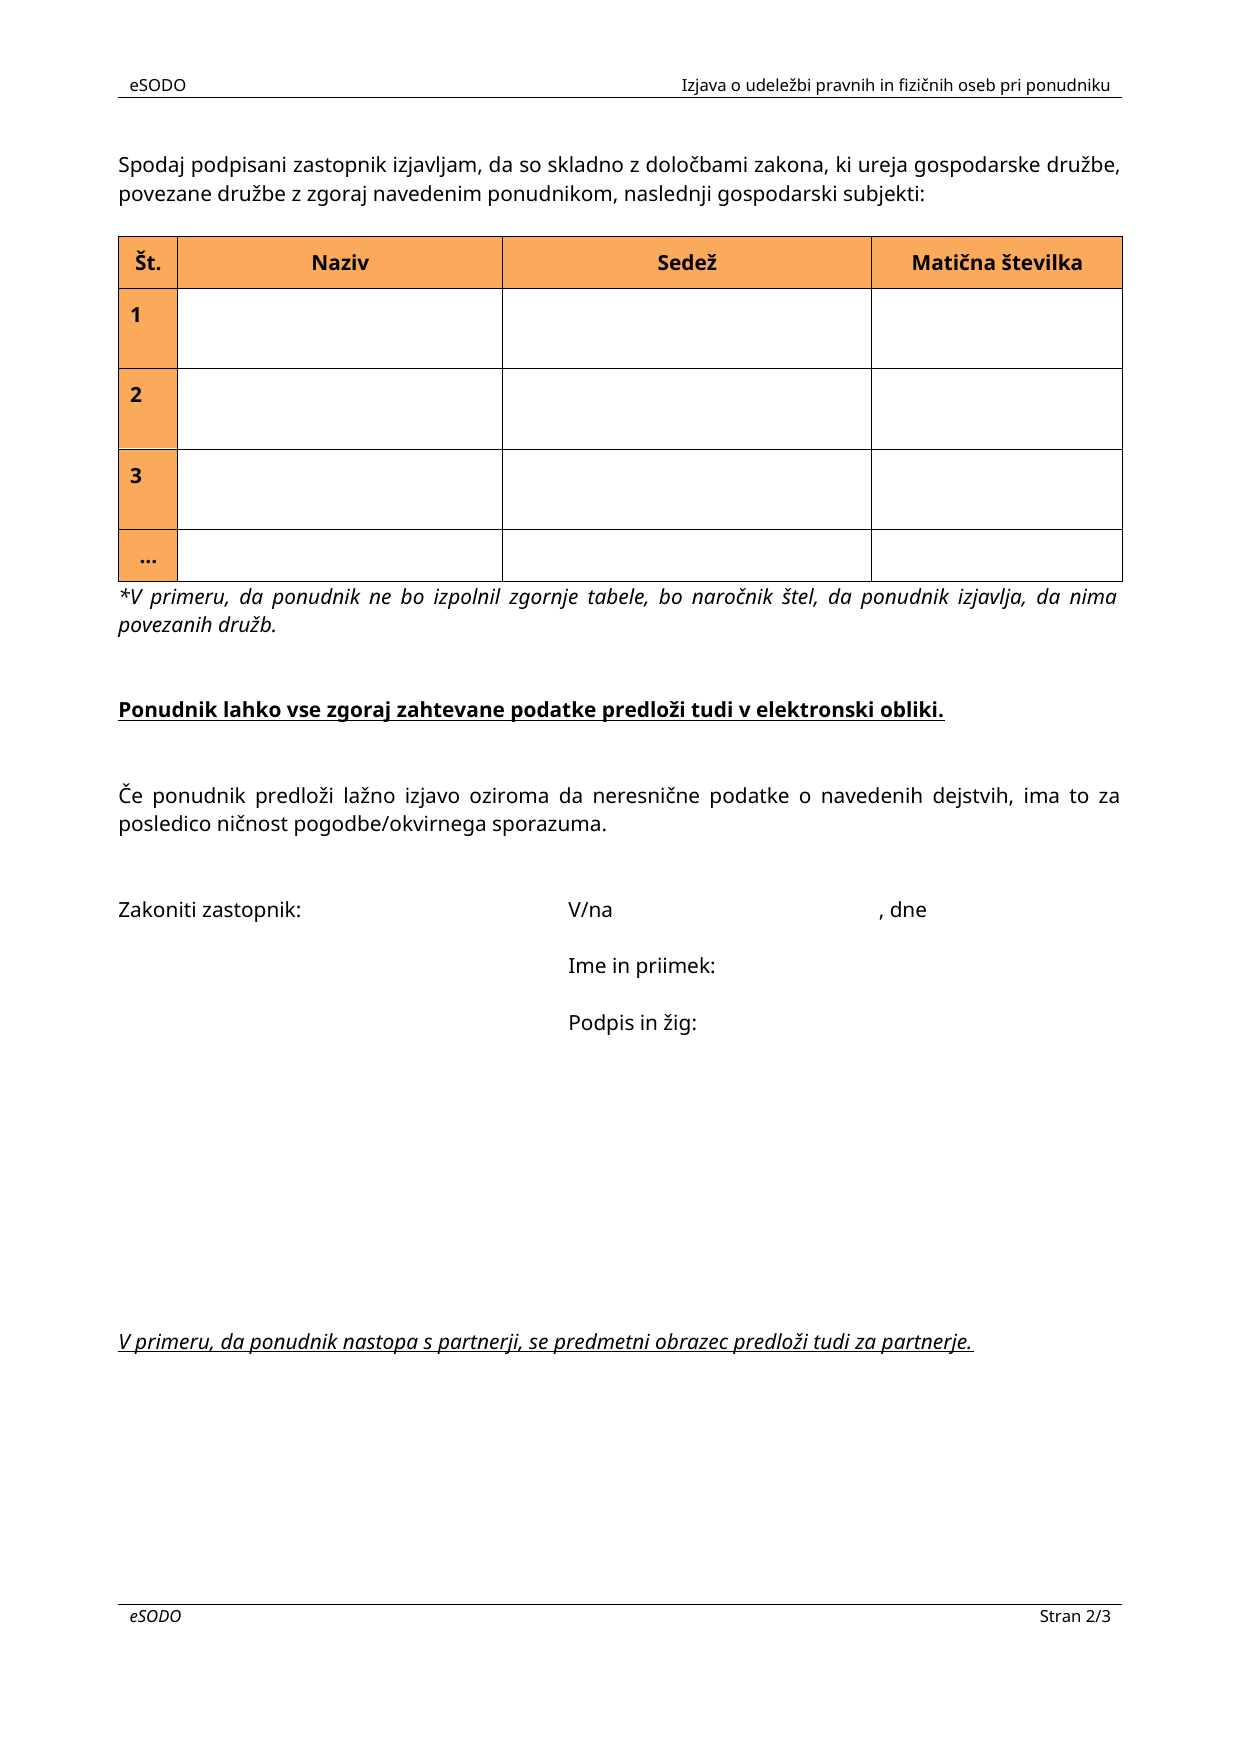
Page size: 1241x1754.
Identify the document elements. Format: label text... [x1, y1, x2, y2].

text Če ponudnik predloži lažno izjavo oziroma da neresnične podatke o navedenih dejstvih, ima to za posledico ničnost pogodbe/okvirnega sporazuma. [118, 781, 1122, 838]
text Zakoniti zastopnik: V/na , dne [118, 895, 1122, 923]
table_cell [503, 450, 871, 529]
table_cell [119, 450, 177, 529]
text *V primeru, da ponudnik ne bo izpolnil zgornje tabele, bo naročnik štel, da ponudnik izjavlja, da nima povezanih družb. [118, 582, 1122, 639]
table_cell [119, 369, 177, 448]
table_header Naziv [178, 237, 502, 288]
table_cell ... [119, 530, 177, 581]
table_cell [178, 450, 502, 529]
table_cell [872, 530, 1122, 581]
table_cell [503, 530, 871, 581]
table_cell [119, 289, 177, 368]
text Spodaj podpisani zastopnik izjavljam, da so skladno z določbami zakona, ki ureja gospodarske družbe, povezane družbe z zgoraj navedenim ponudnikom, naslednji gospodarski subjekti: [118, 150, 1122, 207]
text Podpis in žig: [118, 1008, 1122, 1037]
table_cell [503, 369, 871, 448]
table_cell [872, 369, 1122, 448]
table_cell [178, 289, 502, 368]
table_header Št. [119, 237, 177, 288]
table_cell [872, 289, 1122, 368]
table_header Matična številka [872, 237, 1122, 288]
text Ime in priimek: [118, 952, 1122, 980]
table_header Sedež [503, 237, 871, 288]
table_cell [178, 530, 502, 581]
table_cell [872, 450, 1122, 529]
text V primeru, da ponudnik nastopa s partnerji, se predmetni obrazec predloži tudi za partnerje. [118, 1327, 1122, 1355]
text Ponudnik lahko vse zgoraj zahtevane podatke predloži tudi v elektronski obliki. [118, 696, 1122, 724]
table_cell [503, 289, 871, 368]
table_cell [178, 369, 502, 448]
